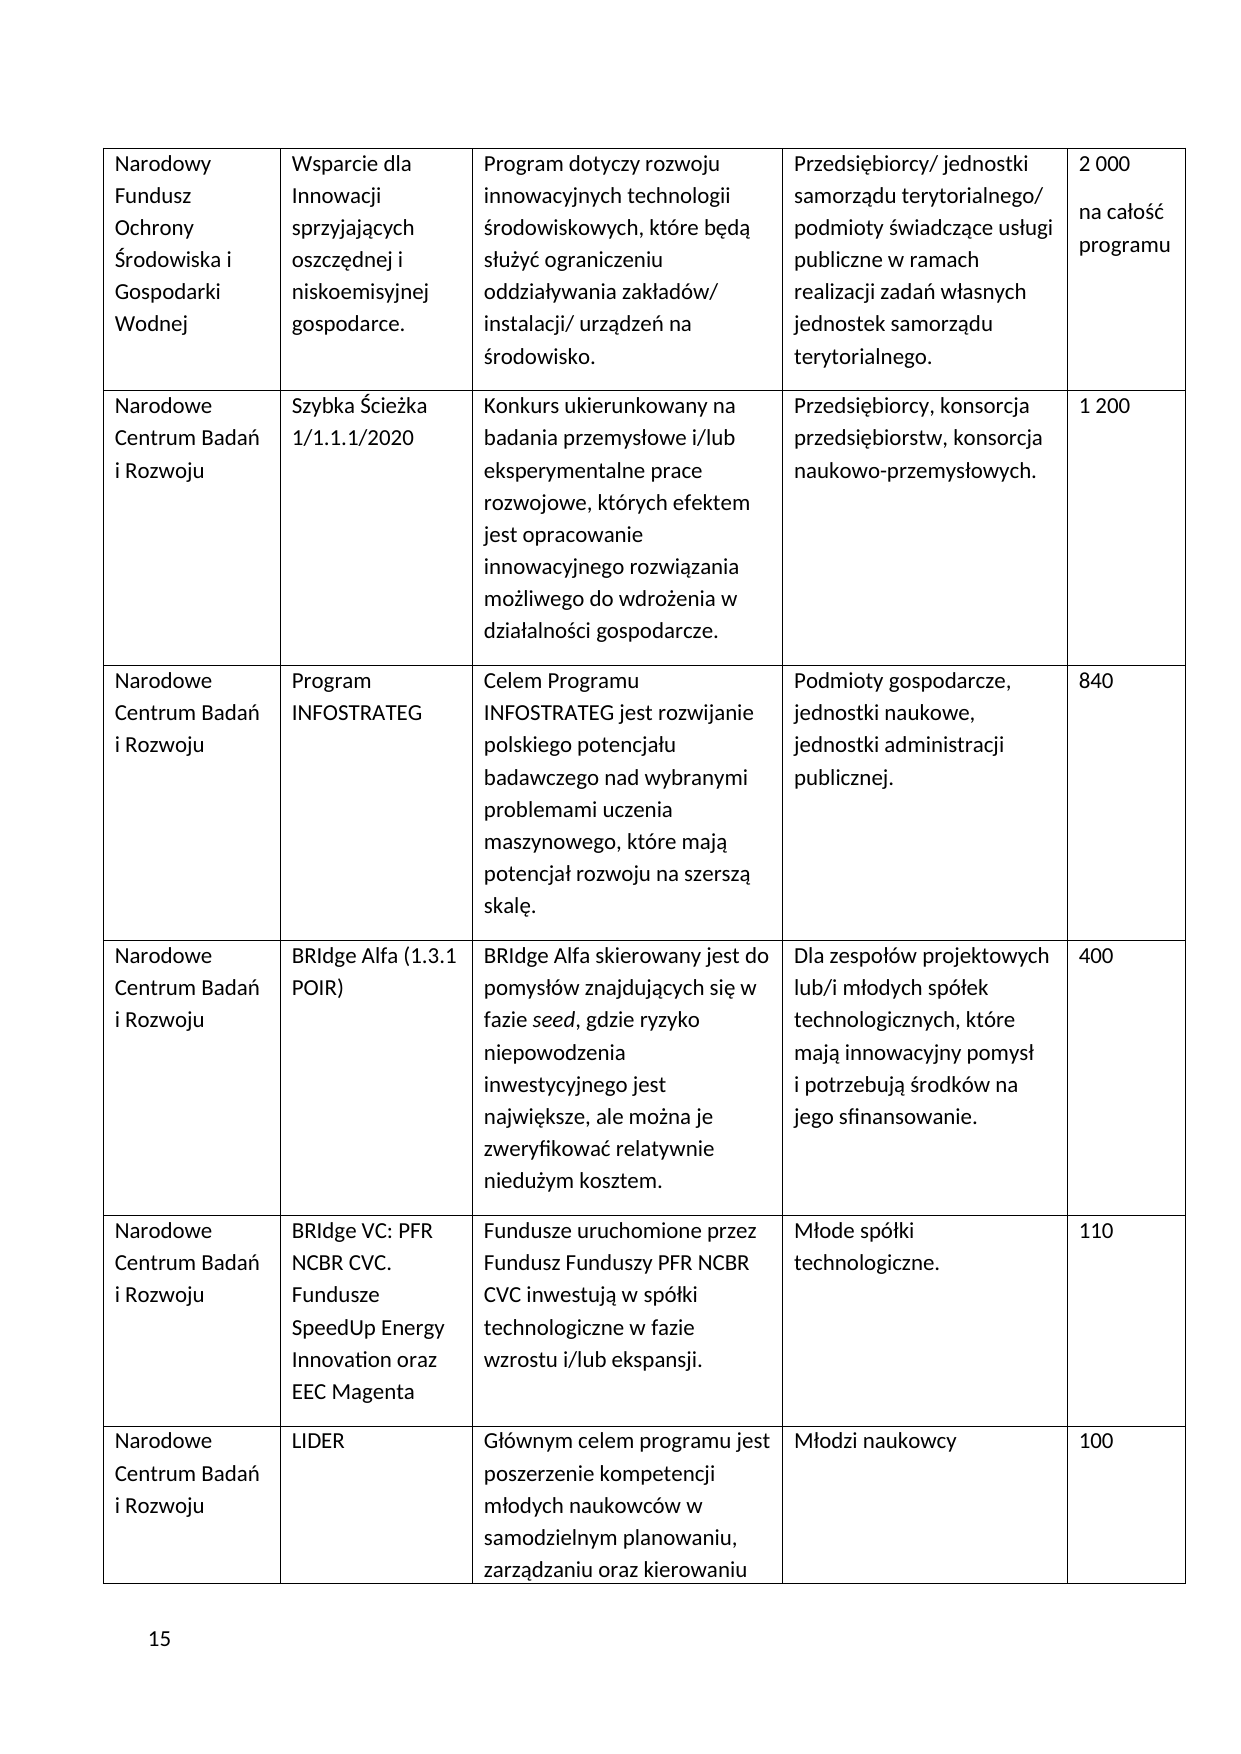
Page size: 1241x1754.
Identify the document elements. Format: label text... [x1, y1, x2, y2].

table_cell 840 [1068, 666, 1185, 940]
table_cell Celem Programu INFOSTRATEG jest rozwijanie polskiego potencjału badawczego nad wybranymi problemami uczenia maszynowego, które mają potencjał rozwoju na szerszą skalę. [473, 666, 782, 940]
table_cell 110 [1068, 1216, 1185, 1426]
table_cell BRIdge Alfa skierowany jest do pomysłów znajdujących się w fazie seed, gdzie ryzyko niepowodzenia inwestycyjnego jest największe, ale można je zweryfikować relatywnie niedużym kosztem. [473, 941, 782, 1215]
table_cell BRIdge Alfa (1.3.1 POIR) [281, 941, 472, 1215]
table_cell Konkurs ukierunkowany na badania przemysłowe i/lub eksperymentalne prace rozwojowe, których efektem jest opracowanie innowacyjnego rozwiązania możliwego do wdrożenia w działalności gospodarcze. [473, 391, 782, 665]
table_cell BRIdge VC: PFR NCBR CVC. Fundusze SpeedUp Energy Innovation oraz EEC Magenta [281, 1216, 472, 1426]
table_cell 2 000 na całość programu [1068, 149, 1185, 390]
table_cell Narodowe Centrum Badań i Rozwoju [104, 1216, 280, 1426]
table_cell Program dotyczy rozwoju innowacyjnych technologii środowiskowych, które będą służyć ograniczeniu oddziaływania zakładów/ instalacji/ urządzeń na środowisko. [473, 149, 782, 390]
table_cell 100 [1068, 1427, 1185, 1583]
table_cell Młode spółki technologiczne. [783, 1216, 1067, 1426]
table_cell Szybka Ścieżka 1/1.1.1/2020 [281, 391, 472, 665]
table_cell Przedsiębiorcy, konsorcja przedsiębiorstw, konsorcja naukowo-przemysłowych. [783, 391, 1067, 665]
table_cell Wsparcie dla Innowacji sprzyjających oszczędnej i niskoemisyjnej gospodarce. [281, 149, 472, 390]
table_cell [104, 1427, 280, 1583]
table_cell Młodzi naukowcy [783, 1427, 1067, 1583]
table_cell Narodowe Centrum Badań i Rozwoju [104, 666, 280, 940]
table_cell 1 200 [1068, 391, 1185, 665]
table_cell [473, 1427, 782, 1583]
table_cell Dla zespołów projektowych lub/i młodych spółek technologicznych, które mają innowacyjny pomysł i potrzebują środków na jego sfinansowanie. [783, 941, 1067, 1215]
table_cell Przedsiębiorcy/ jednostki samorządu terytorialnego/ podmioty świadczące usługi publiczne w ramach realizacji zadań własnych jednostek samorządu terytorialnego. [783, 149, 1067, 390]
table_cell Narodowe Centrum Badań i Rozwoju [104, 391, 280, 665]
table_cell Podmioty gospodarcze, jednostki naukowe, jednostki administracji publicznej. [783, 666, 1067, 940]
table_cell Narodowe Centrum Badań i Rozwoju [104, 941, 280, 1215]
table_cell 400 [1068, 941, 1185, 1215]
table_cell Narodowy Fundusz Ochrony Środowiska i Gospodarki Wodnej [104, 149, 280, 390]
table_cell Fundusze uruchomione przez Fundusz Funduszy PFR NCBR CVC inwestują w spółki technologiczne w fazie wzrostu i/lub ekspansji. [473, 1216, 782, 1426]
table_cell LIDER [281, 1427, 472, 1583]
table_cell Program INFOSTRATEG [281, 666, 472, 940]
